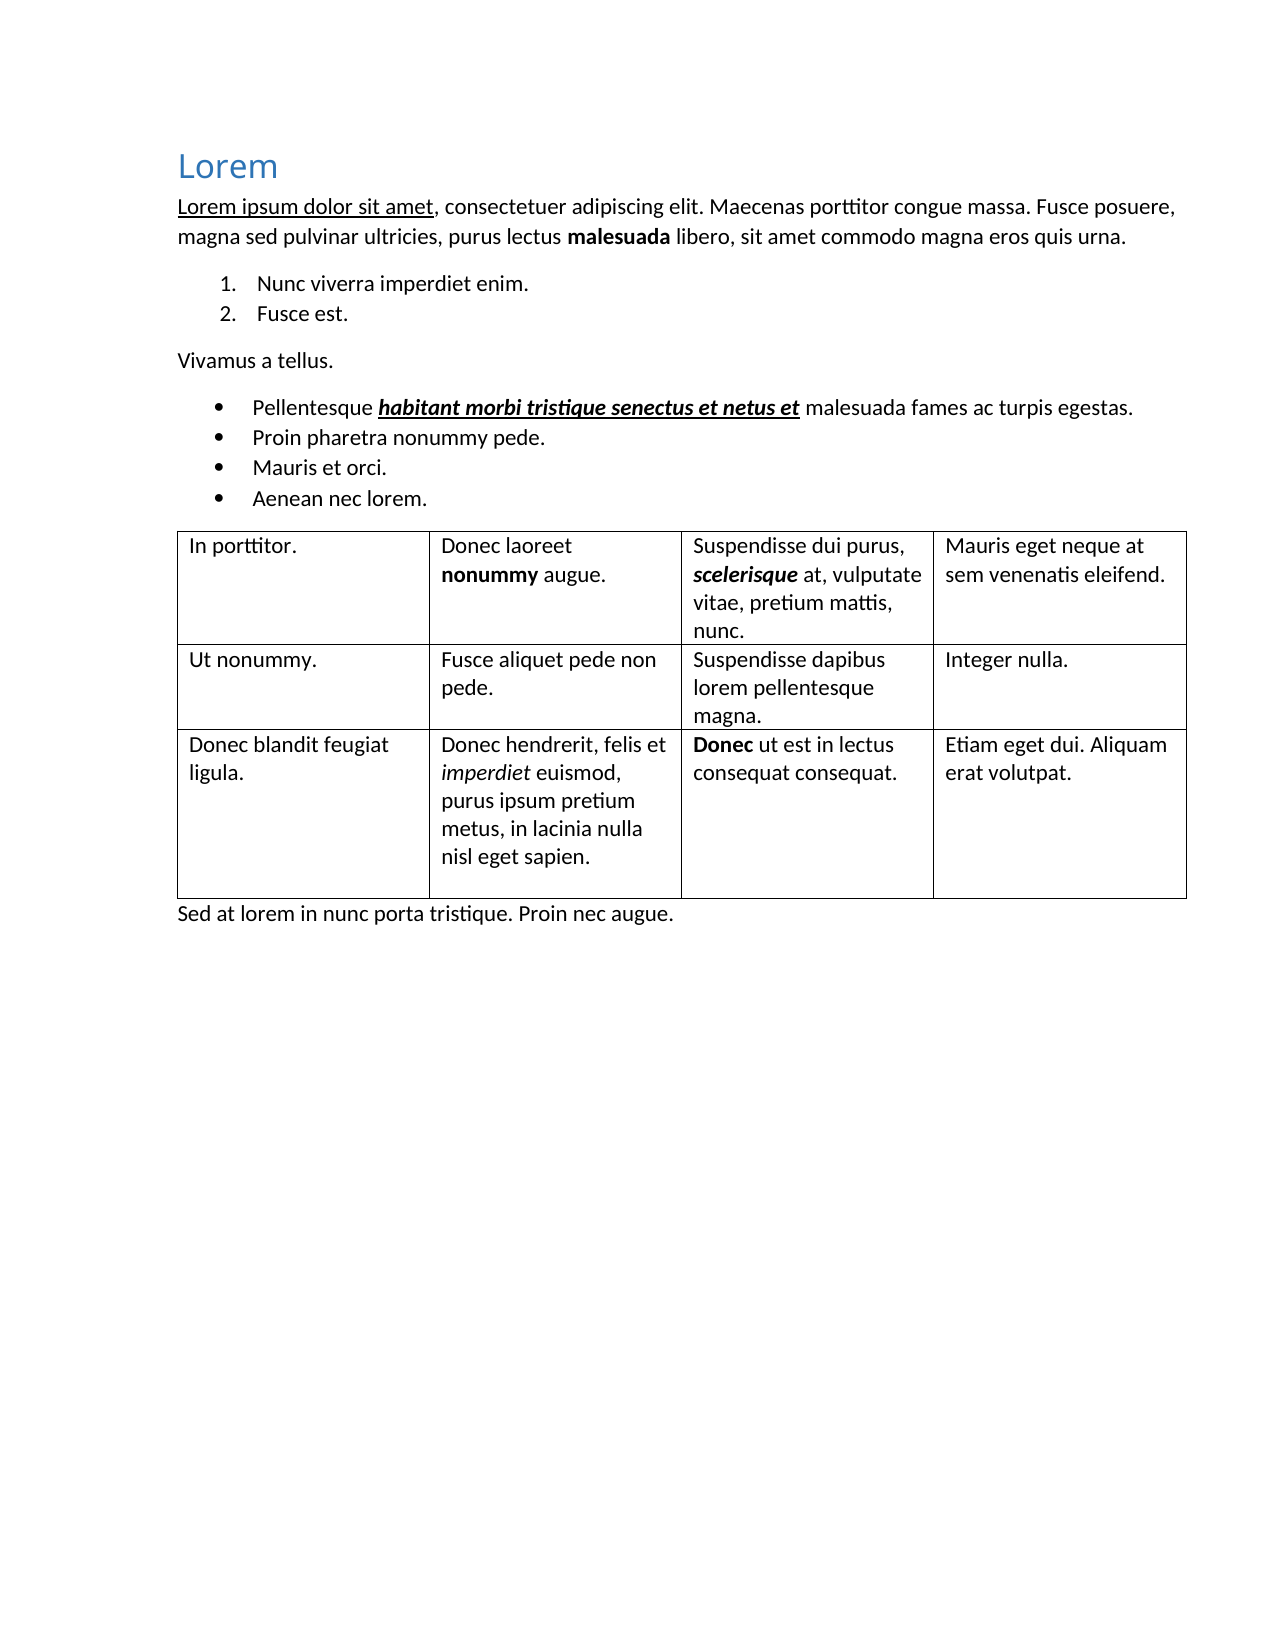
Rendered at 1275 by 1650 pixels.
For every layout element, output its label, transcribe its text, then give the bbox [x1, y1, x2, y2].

table_header Suspendisse dui purus, scelerisque at, vulputate vitae, pretium mattis, nunc. [682, 532, 933, 644]
table_header Donec laoreet nonummy augue. [430, 532, 681, 644]
text Sed at lorem in nunc porta tristique. Proin nec augue. [177, 899, 1186, 927]
table_cell Integer nulla. [934, 645, 1186, 729]
text Lorem ipsum dolor sit amet, consectetuer adipiscing elit. Maecenas porttitor congue massa. Fusce posuere, magna sed pulvinar ultricies, purus lectus malesuada libero, sit amet commodo magna eros quis urna. [177, 192, 1186, 250]
list Mauris et orci. [215, 453, 1186, 482]
list Aenean nec lorem. [215, 484, 1186, 512]
subtitle Lorem [177, 143, 1186, 188]
table_header In porttitor. [178, 532, 429, 644]
table_cell Donec blandit feugiat ligula. [178, 730, 429, 898]
list Fusce est. [219, 299, 1186, 327]
table_cell Donec ut est in lectus consequat consequat. [682, 730, 933, 898]
table_cell Donec hendrerit, felis et imperdiet euismod, purus ipsum pretium metus, in lacinia nulla nisl eget sapien. [430, 730, 681, 898]
list Proin pharetra nonummy pede. [215, 423, 1186, 451]
table_cell Ut nonummy. [178, 645, 429, 729]
table_cell Suspendisse dapibus lorem pellentesque magna. [682, 645, 933, 729]
list Nunc viverra imperdiet enim. [219, 269, 1186, 297]
text Vivamus a tellus. [177, 346, 1186, 374]
table_cell Etiam eget dui. Aliquam erat volutpat. [934, 730, 1186, 898]
table_cell Fusce aliquet pede non pede. [430, 645, 681, 729]
table_header Mauris eget neque at sem venenatis eleifend. [934, 532, 1186, 644]
list Pellentesque habitant morbi tristique senectus et netus et malesuada fames ac turpis egestas. [215, 393, 1186, 421]
